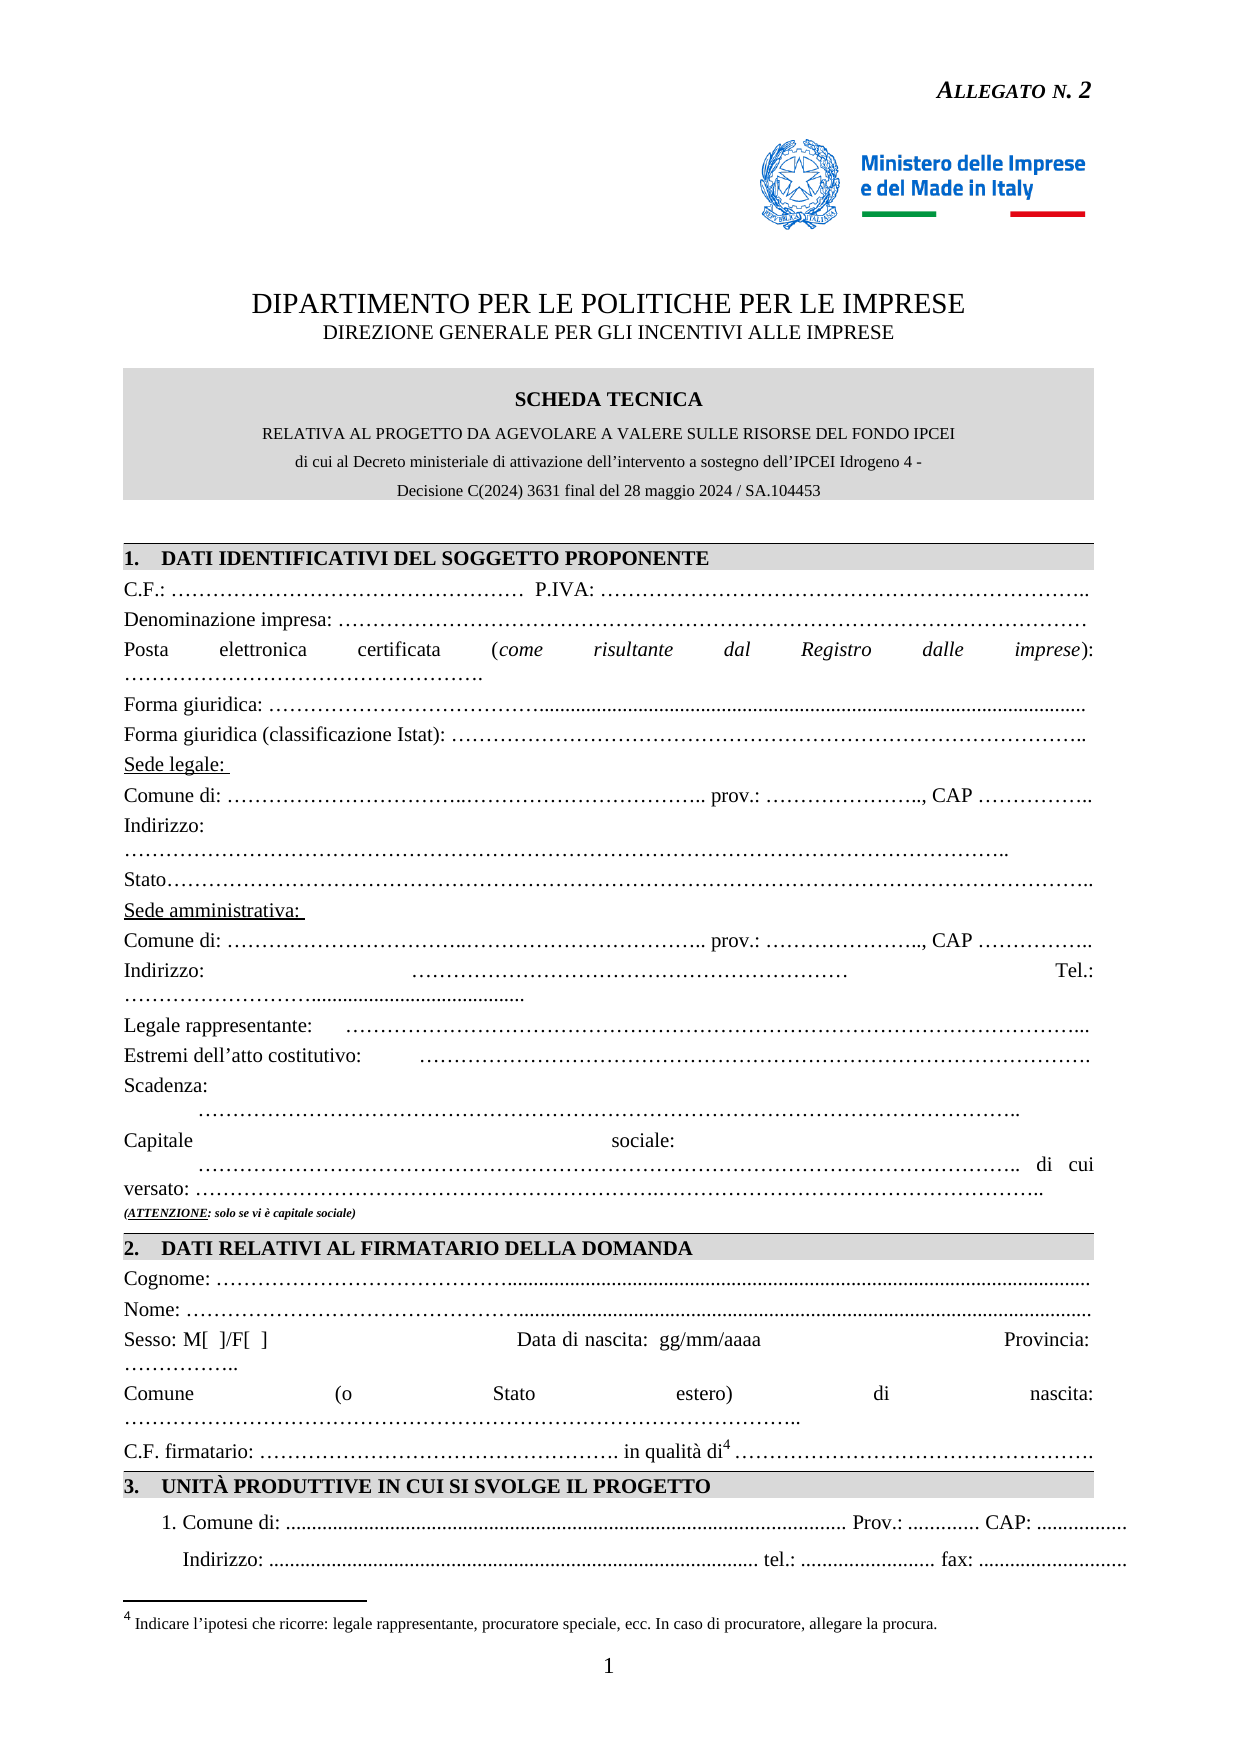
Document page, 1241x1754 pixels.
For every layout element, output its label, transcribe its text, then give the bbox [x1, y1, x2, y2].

text SCHEDA TECNICA [123, 387, 1094, 411]
text DIPARTIMENTO PER LE POLITICHE PER LE IMPRESE [123, 286, 1094, 320]
text Comune di: ……………………………..…………………………….. prov.: ………………….., CAP …………….. [123, 782, 1094, 807]
text C.F. firmatario: ……………………………………………. in qualità di ……………………………………………. [123, 1436, 1094, 1464]
list DATI IDENTIFICATIVI DEL SOGGETTO PROPONENTE [123, 544, 1094, 570]
text Sesso: M[ ]/F[ ] Data di nascita: gg/mm/aaaa Provincia: …………….. [123, 1327, 1094, 1375]
text C.F.: …………………………………………… P.IVA: …………………………………………………………….. [123, 577, 1094, 601]
list Comune di: Prov.: CAP: [161, 1510, 1094, 1534]
text Forma giuridica (classificazione Istat): ……………………………………………………………………………….. [123, 722, 1094, 746]
list UNITÀ PRODUTTIVE IN CUI SI SVOLGE IL PROGETTO [123, 1472, 1094, 1498]
text Decisione C(2024) 3631 final del 28 maggio 2024 / SA.104453 [123, 481, 1094, 500]
text Capitale sociale: ……………………………………………………………………………………………………….. di cui versato: ………………………………………………………….……………………………………………….. [123, 1127, 1094, 1200]
list DATI RELATIVI AL FIRMATARIO DELLA DOMANDA [123, 1234, 1094, 1260]
text (ATTENZIONE: solo se vi è capitale sociale) [123, 1206, 1094, 1220]
text DIREZIONE GENERALE PER GLI INCENTIVI ALLE IMPRESE [123, 320, 1094, 344]
text di cui al Decreto ministeriale di attivazione dell’intervento a sostegno dell’IPCEI Idrogeno 4 - [123, 452, 1094, 471]
text Sede legale: [123, 752, 1094, 776]
text Indirizzo: tel.: fax: [123, 1547, 1094, 1571]
text Denominazione impresa: ……………………………………………………………………………………………… [123, 607, 1094, 631]
text Posta elettronica certificata (come risultante dal Registro dalle imprese): ……………………………………………. [123, 637, 1094, 685]
text Cognome: ……………………………………................................................................................................................ [123, 1266, 1094, 1290]
text Comune (o Stato estero) di nascita: …………………………………………………………………………………….. [123, 1381, 1094, 1429]
text Indirizzo: ……………………………………………………………………………………………………………….. [123, 813, 1094, 861]
text Indirizzo: ……………………………………………………… Tel.: ………………………......................................... [123, 958, 1094, 1006]
text Sede amministrativa: [123, 897, 1094, 922]
text Estremi dell’atto costitutivo: ……………………………………………………………………………………. [123, 1043, 1094, 1067]
picture [751, 132, 1094, 236]
text Nome: ………………………………………….............................................................................................................. [123, 1297, 1094, 1321]
text Scadenza: ……………………………………………………………………………………………………….. [123, 1073, 1094, 1121]
text Stato…………………………………………………………………………………………………………………….. [123, 867, 1094, 891]
text RELATIVA AL PROGETTO DA AGEVOLARE A VALERE SULLE RISORSE DEL FONDO IPCEI [123, 423, 1094, 443]
text Forma giuridica: …………………………………......................................................................................................... [123, 692, 1094, 716]
text Legale rappresentante: ……………………………………………………………………………………………... [123, 1012, 1094, 1037]
text Comune di: ……………………………..…………………………….. prov.: ………………….., CAP …………….. [123, 928, 1094, 952]
